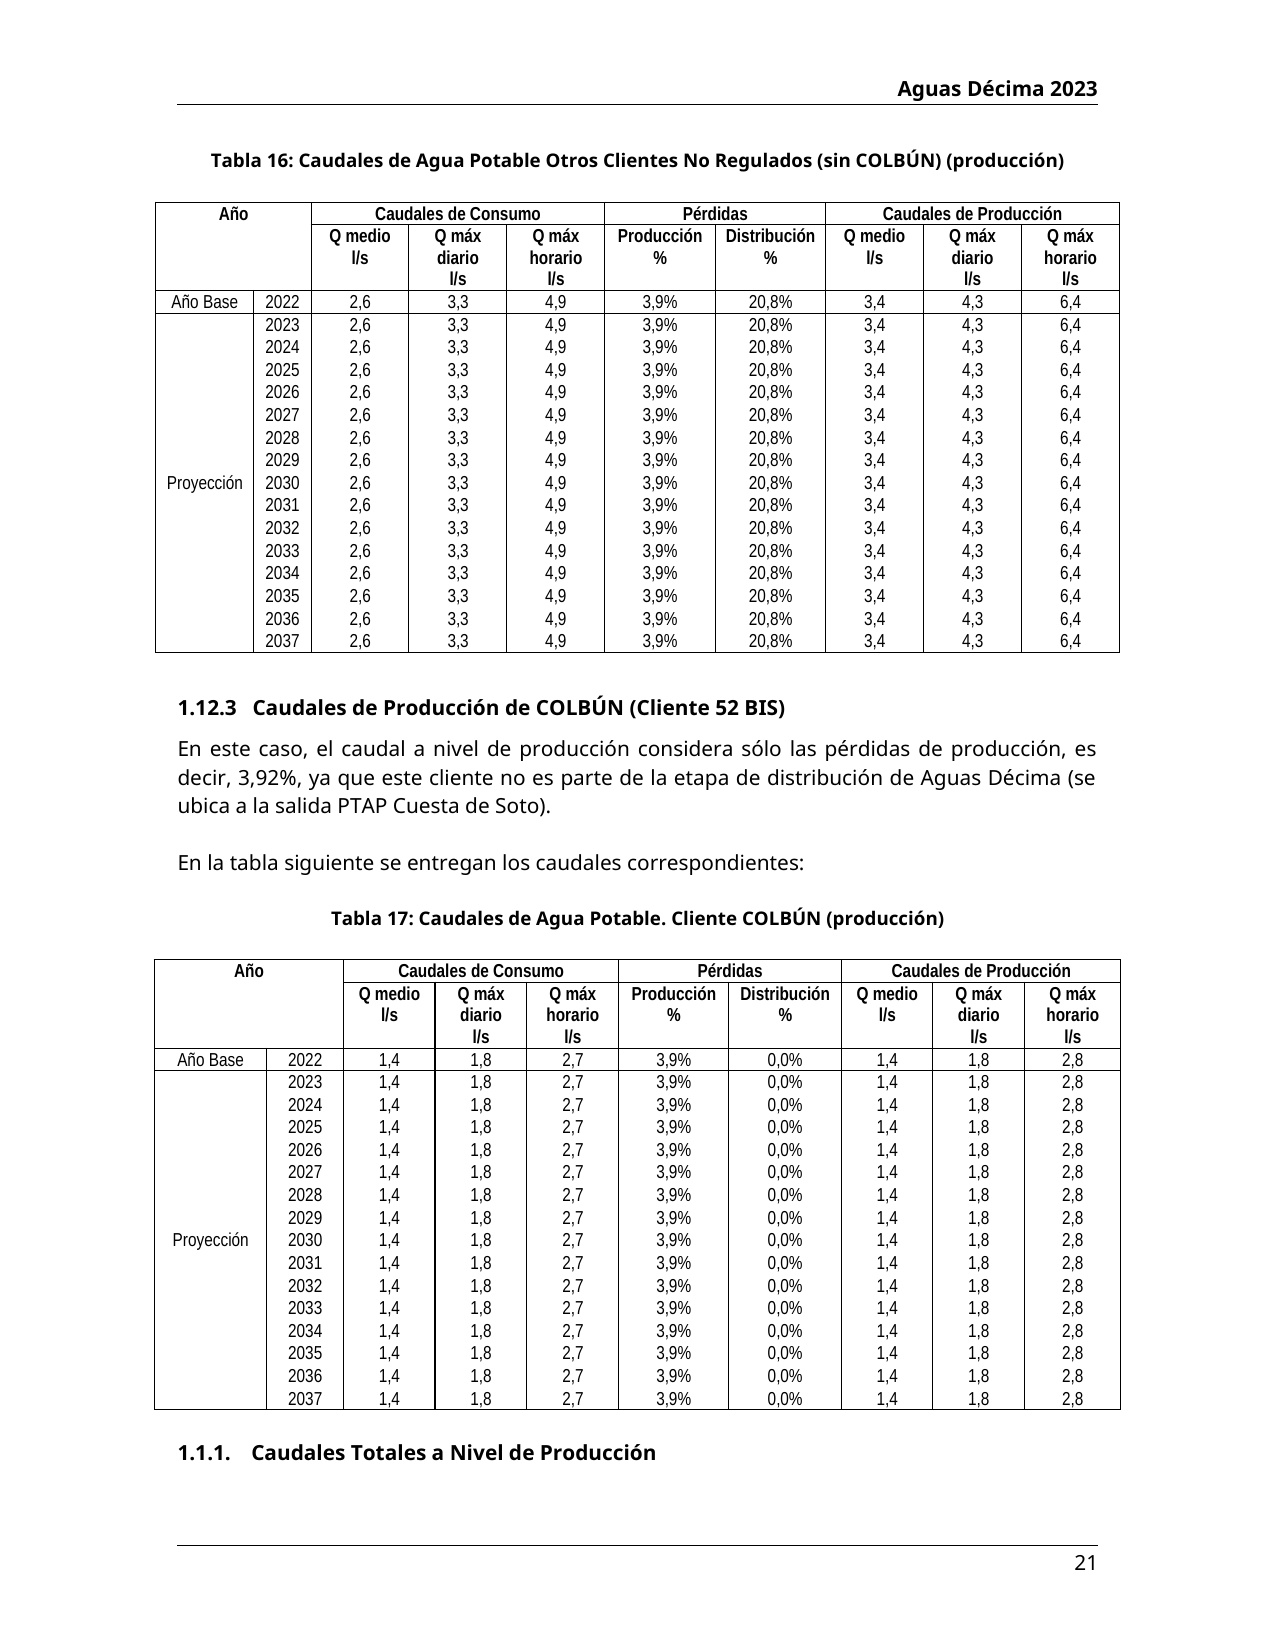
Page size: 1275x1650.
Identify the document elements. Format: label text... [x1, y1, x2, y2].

table_cell 3,4 [826, 448, 923, 471]
table_cell 20,8% [716, 314, 825, 335]
table_cell 3,3 [409, 516, 506, 538]
table_cell 3,4 [826, 358, 923, 380]
table_cell 0,0% [729, 1228, 841, 1251]
table_cell 3,9% [605, 629, 715, 652]
table_cell 1,8 [933, 1319, 1024, 1341]
table_header Año [155, 960, 343, 1047]
table_cell 20,8% [716, 448, 825, 471]
table_header Caudales de Producción [842, 960, 1120, 982]
table_cell 2,8 [1025, 1093, 1120, 1115]
table_cell 1,4 [344, 1160, 434, 1183]
table_cell 4,9 [507, 561, 604, 584]
table_cell 2,8 [1025, 1296, 1120, 1319]
table_cell 3,9% [605, 516, 715, 538]
table_cell 3,3 [409, 584, 506, 606]
table_cell 3,9% [605, 606, 715, 629]
table_cell 4,9 [507, 471, 604, 493]
table_cell 6,4 [1022, 539, 1119, 561]
table_cell 20,8% [716, 584, 825, 606]
table_cell 3,9% [619, 1364, 728, 1386]
table_cell 3,4 [826, 516, 923, 538]
table_cell 1,4 [842, 1251, 932, 1273]
table_cell 2,8 [1025, 1183, 1120, 1206]
table_cell 2,7 [527, 1093, 618, 1115]
table_cell 2,8 [1025, 1049, 1120, 1070]
table_cell 2030 [254, 471, 311, 493]
table_cell 1,4 [344, 1138, 434, 1160]
table_cell 2,6 [312, 561, 408, 584]
table_cell 2,6 [312, 606, 408, 629]
table_cell 2,8 [1025, 1386, 1120, 1409]
table_cell 1,8 [436, 1183, 526, 1206]
table_cell 4,3 [924, 426, 1021, 448]
table_cell 4,9 [507, 606, 604, 629]
table_cell 2,8 [1025, 1071, 1120, 1093]
table_cell 4,3 [924, 584, 1021, 606]
table_cell 2,6 [312, 314, 408, 335]
table_cell 20,8% [716, 471, 825, 493]
table_cell 6,4 [1022, 403, 1119, 426]
table_cell 1,4 [842, 1071, 932, 1093]
table_cell 1,4 [842, 1206, 932, 1228]
table_cell 20,8% [716, 291, 825, 312]
table_cell 2,7 [527, 1206, 618, 1228]
table_cell 1,8 [933, 1071, 1024, 1093]
table_cell 2,7 [527, 1071, 618, 1093]
table_cell 0,0% [729, 1319, 841, 1341]
table_cell 4,9 [507, 358, 604, 380]
table_cell 3,9% [619, 1296, 728, 1319]
table_cell 2025 [267, 1115, 343, 1138]
table_cell 1,4 [842, 1386, 932, 1409]
table_cell 4,3 [924, 516, 1021, 538]
table_cell 1,8 [933, 1251, 1024, 1273]
table_cell 2025 [254, 358, 311, 380]
table_cell 3,9% [605, 426, 715, 448]
table_cell Q máx diario l/s [409, 225, 506, 290]
table_cell 20,8% [716, 606, 825, 629]
table_cell 20,8% [716, 426, 825, 448]
table_cell 3,9% [619, 1160, 728, 1183]
table_cell 4,3 [924, 539, 1021, 561]
table_cell Año Base [156, 291, 253, 312]
table_cell 2,7 [527, 1364, 618, 1386]
table_cell 3,9% [619, 1183, 728, 1206]
table_cell 6,4 [1022, 314, 1119, 335]
table_cell 3,3 [409, 380, 506, 403]
table_cell 1,4 [842, 1049, 932, 1070]
table_cell 2027 [254, 403, 311, 426]
table_cell 0,0% [729, 1138, 841, 1160]
table_cell Q medio l/s [344, 983, 434, 1047]
table_cell 2,8 [1025, 1228, 1120, 1251]
table_cell 2,8 [1025, 1319, 1120, 1341]
table_cell 3,9% [619, 1251, 728, 1273]
table_cell 3,9% [619, 1206, 728, 1228]
table_cell 3,9% [605, 584, 715, 606]
table_cell 3,9% [619, 1228, 728, 1251]
table_cell 1,4 [344, 1296, 434, 1319]
table_cell 2036 [267, 1364, 343, 1386]
table_cell 1,4 [842, 1160, 932, 1183]
table_cell 6,4 [1022, 584, 1119, 606]
table_cell Distribución % [716, 225, 825, 290]
table_cell 1,8 [436, 1386, 526, 1409]
table_cell 1,4 [344, 1386, 434, 1409]
table_cell 4,9 [507, 335, 604, 358]
table_cell 2029 [254, 448, 311, 471]
table_cell 2035 [267, 1341, 343, 1364]
table_cell 2024 [254, 335, 311, 358]
table_cell 2,7 [527, 1183, 618, 1206]
table_cell Q máx horario l/s [527, 983, 618, 1047]
table_cell 1,4 [842, 1274, 932, 1296]
table_cell 2,6 [312, 335, 408, 358]
table_cell Q máx horario l/s [1025, 983, 1120, 1047]
table_cell 2,6 [312, 448, 408, 471]
table_cell 1,4 [842, 1093, 932, 1115]
table_cell 2,8 [1025, 1274, 1120, 1296]
table_cell 1,4 [344, 1274, 434, 1296]
table_cell 3,9% [619, 1138, 728, 1160]
table_header Caudales de Producción [826, 203, 1119, 224]
table_cell 3,9% [619, 1341, 728, 1364]
table_cell 4,9 [507, 426, 604, 448]
table_cell 0,0% [729, 1251, 841, 1273]
table_cell 2,6 [312, 629, 408, 652]
table_cell 2,6 [312, 584, 408, 606]
table_cell 20,8% [716, 629, 825, 652]
table_cell 3,9% [605, 403, 715, 426]
table_cell 2,8 [1025, 1138, 1120, 1160]
table_cell 3,9% [605, 539, 715, 561]
table_cell 3,9% [619, 1274, 728, 1296]
table_cell 3,9% [605, 291, 715, 312]
table_cell 20,8% [716, 561, 825, 584]
table_cell 1,4 [344, 1093, 434, 1115]
table_cell 3,9% [605, 493, 715, 516]
table_cell 1,8 [933, 1341, 1024, 1364]
table_cell 3,4 [826, 629, 923, 652]
table_cell 4,9 [507, 539, 604, 561]
table_cell 2034 [267, 1319, 343, 1341]
table_cell 0,0% [729, 1386, 841, 1409]
table_cell 4,3 [924, 358, 1021, 380]
table_cell 4,9 [507, 380, 604, 403]
table_cell 4,3 [924, 629, 1021, 652]
table_cell 4,3 [924, 471, 1021, 493]
table_cell 1,8 [933, 1049, 1024, 1070]
table_header Pérdidas [605, 203, 825, 224]
table_cell 1,4 [842, 1183, 932, 1206]
table_cell 1,4 [344, 1115, 434, 1138]
table_cell 4,3 [924, 335, 1021, 358]
table_cell 3,9% [619, 1319, 728, 1341]
table_cell 3,4 [826, 539, 923, 561]
table_cell 4,3 [924, 314, 1021, 335]
table_cell 0,0% [729, 1364, 841, 1386]
table_cell 4,3 [924, 380, 1021, 403]
table_cell 3,3 [409, 314, 506, 335]
table_cell 6,4 [1022, 426, 1119, 448]
table_cell 2023 [267, 1071, 343, 1093]
table_cell 4,9 [507, 291, 604, 312]
table_cell 2033 [254, 539, 311, 561]
table_cell 2,7 [527, 1296, 618, 1319]
table_cell 1,4 [344, 1228, 434, 1251]
text En la tabla siguiente se entregan los caudales correspondientes: [177, 848, 1098, 877]
table_cell 20,8% [716, 516, 825, 538]
table_cell 6,4 [1022, 471, 1119, 493]
text Tabla 16: Caudales de Agua Potable Otros Clientes No Regulados (sin COLBÚN) (producción) [177, 148, 1098, 173]
table_cell 1,4 [344, 1049, 434, 1070]
table_cell 2022 [267, 1049, 343, 1070]
table_cell 2,6 [312, 471, 408, 493]
table_cell 1,8 [436, 1274, 526, 1296]
text En este caso, el caudal a nivel de producción considera sólo las pérdidas de producción, es decir, 3,92%, ya que este cliente no es parte de la etapa de distribución de Aguas Décima (se ubica a la salida PTAP Cuesta de Soto). [177, 734, 1098, 820]
table_cell 3,9% [605, 561, 715, 584]
table_cell 3,3 [409, 291, 506, 312]
table_cell 2028 [267, 1183, 343, 1206]
table_cell 3,3 [409, 606, 506, 629]
table_cell 6,4 [1022, 629, 1119, 652]
table_cell 6,4 [1022, 380, 1119, 403]
table_cell 2027 [267, 1160, 343, 1183]
table_cell 4,9 [507, 448, 604, 471]
table_cell 2034 [254, 561, 311, 584]
table_cell 6,4 [1022, 561, 1119, 584]
table_cell 1,8 [436, 1049, 526, 1070]
table_cell 3,9% [619, 1115, 728, 1138]
table_cell 1,4 [842, 1115, 932, 1138]
table_cell 2026 [254, 380, 311, 403]
table_cell Proyección [155, 1071, 266, 1409]
table_cell 2,7 [527, 1386, 618, 1409]
table_cell 2,8 [1025, 1206, 1120, 1228]
table_cell 20,8% [716, 493, 825, 516]
text Caudales Totales a Nivel de Producción [177, 1438, 1098, 1467]
table_cell 2023 [254, 314, 311, 335]
table_cell 6,4 [1022, 358, 1119, 380]
table_cell 1,8 [933, 1228, 1024, 1251]
table_cell 1,8 [933, 1160, 1024, 1183]
table_cell 2,6 [312, 358, 408, 380]
table_cell 2,7 [527, 1049, 618, 1070]
table_cell 0,0% [729, 1274, 841, 1296]
table_cell 2,8 [1025, 1115, 1120, 1138]
table_cell 4,9 [507, 493, 604, 516]
table_cell 2,6 [312, 493, 408, 516]
table_cell 20,8% [716, 403, 825, 426]
table_cell 1,8 [933, 1115, 1024, 1138]
table_cell 4,3 [924, 403, 1021, 426]
table_cell 3,3 [409, 358, 506, 380]
table_cell 1,4 [842, 1138, 932, 1160]
table_cell 3,9% [619, 1049, 728, 1070]
table_cell 2024 [267, 1093, 343, 1115]
table_cell 3,9% [605, 448, 715, 471]
table_cell 2,7 [527, 1274, 618, 1296]
table_cell Q máx diario l/s [924, 225, 1021, 290]
table_cell Q máx horario l/s [507, 225, 604, 290]
table_cell 2,7 [527, 1319, 618, 1341]
table_cell 1,8 [436, 1296, 526, 1319]
table_cell 20,8% [716, 358, 825, 380]
table_cell 1,4 [344, 1071, 434, 1093]
table_cell 1,4 [344, 1183, 434, 1206]
table_cell 1,8 [436, 1251, 526, 1273]
table_cell 1,8 [933, 1138, 1024, 1160]
table_cell 1,8 [436, 1138, 526, 1160]
table_cell 3,9% [605, 314, 715, 335]
table_cell 3,9% [605, 335, 715, 358]
table_cell 2031 [254, 493, 311, 516]
table_cell 2,6 [312, 516, 408, 538]
table_cell 0,0% [729, 1160, 841, 1183]
table_header Caudales de Consumo [344, 960, 618, 982]
table_cell 1,8 [436, 1206, 526, 1228]
table_cell 2037 [267, 1386, 343, 1409]
table_cell 2,8 [1025, 1364, 1120, 1386]
table_cell 4,9 [507, 584, 604, 606]
table_cell 2033 [267, 1296, 343, 1319]
table_cell Producción % [619, 983, 728, 1047]
table_cell 3,3 [409, 426, 506, 448]
table_cell 3,4 [826, 380, 923, 403]
table_cell 0,0% [729, 1341, 841, 1364]
table_header Caudales de Consumo [312, 203, 604, 224]
table_cell 2026 [267, 1138, 343, 1160]
table_cell 3,9% [619, 1071, 728, 1093]
table_cell 2036 [254, 606, 311, 629]
table_cell 3,3 [409, 335, 506, 358]
table_cell 1,4 [344, 1364, 434, 1386]
table_cell 1,4 [344, 1251, 434, 1273]
table_cell 0,0% [729, 1206, 841, 1228]
table_cell 0,0% [729, 1115, 841, 1138]
table_cell 3,4 [826, 606, 923, 629]
table_cell 2,7 [527, 1115, 618, 1138]
table_cell 2,7 [527, 1251, 618, 1273]
table_cell 1,8 [933, 1183, 1024, 1206]
table_cell 2,8 [1025, 1160, 1120, 1183]
table_cell 1,8 [933, 1274, 1024, 1296]
table_cell 0,0% [729, 1049, 841, 1070]
table_cell 3,4 [826, 291, 923, 312]
table_cell 4,3 [924, 291, 1021, 312]
table_cell 1,8 [436, 1319, 526, 1341]
table_cell Año Base [155, 1049, 266, 1070]
table_cell Q máx horario l/s [1022, 225, 1119, 290]
table_cell 1,4 [842, 1296, 932, 1319]
table_cell 6,4 [1022, 493, 1119, 516]
subtitle Caudales de Producción de COLBÚN (Cliente 52 BIS) [177, 693, 1098, 722]
table_cell 3,4 [826, 426, 923, 448]
table_cell 3,3 [409, 403, 506, 426]
table_cell 3,9% [605, 358, 715, 380]
table_cell 3,9% [619, 1386, 728, 1409]
table_cell 1,8 [933, 1386, 1024, 1409]
table_cell 20,8% [716, 335, 825, 358]
table_cell 3,3 [409, 448, 506, 471]
table_cell 1,4 [842, 1228, 932, 1251]
table_cell 3,3 [409, 493, 506, 516]
table_cell 1,8 [933, 1296, 1024, 1319]
table_cell 4,3 [924, 493, 1021, 516]
table_cell 0,0% [729, 1071, 841, 1093]
table_cell 1,8 [436, 1364, 526, 1386]
table_cell 2028 [254, 426, 311, 448]
table_cell 1,8 [436, 1228, 526, 1251]
table_cell 6,4 [1022, 335, 1119, 358]
text Tabla 17: Caudales de Agua Potable. Cliente COLBÚN (producción) [177, 905, 1098, 931]
table_cell 20,8% [716, 539, 825, 561]
table_cell Q medio l/s [312, 225, 408, 290]
table_cell 4,3 [924, 448, 1021, 471]
table_cell 3,3 [409, 471, 506, 493]
table_cell 1,8 [436, 1093, 526, 1115]
table_cell 2032 [267, 1274, 343, 1296]
table_cell Q medio l/s [842, 983, 932, 1047]
table_cell 2,6 [312, 291, 408, 312]
table_cell 1,4 [842, 1364, 932, 1386]
table_cell 3,4 [826, 314, 923, 335]
table_cell 3,9% [605, 471, 715, 493]
table_cell 2,6 [312, 380, 408, 403]
table_cell 3,4 [826, 561, 923, 584]
table_cell 3,4 [826, 471, 923, 493]
table_cell 2029 [267, 1206, 343, 1228]
table_cell 6,4 [1022, 606, 1119, 629]
table_cell 1,8 [933, 1364, 1024, 1386]
table_cell 6,4 [1022, 516, 1119, 538]
table_cell 2,7 [527, 1138, 618, 1160]
table_cell 1,4 [344, 1341, 434, 1364]
table_cell 0,0% [729, 1183, 841, 1206]
table_cell 1,8 [436, 1115, 526, 1138]
table_cell 4,9 [507, 629, 604, 652]
table_cell 2,7 [527, 1160, 618, 1183]
table_cell 2,6 [312, 426, 408, 448]
table_cell 4,9 [507, 314, 604, 335]
table_cell Q máx diario l/s [933, 983, 1024, 1047]
table_cell 3,3 [409, 561, 506, 584]
table_cell 3,9% [605, 380, 715, 403]
table_cell 6,4 [1022, 291, 1119, 312]
table_cell 3,3 [409, 539, 506, 561]
table_cell 4,9 [507, 516, 604, 538]
table_cell 3,9% [619, 1093, 728, 1115]
table_cell 2031 [267, 1251, 343, 1273]
table_cell 0,0% [729, 1093, 841, 1115]
table_header Año [156, 203, 311, 290]
table_cell 3,4 [826, 403, 923, 426]
table_cell 3,3 [409, 629, 506, 652]
table_cell Q máx diario l/s [436, 983, 526, 1047]
table_cell 2,6 [312, 403, 408, 426]
table_header Pérdidas [619, 960, 841, 982]
table_cell 1,8 [436, 1341, 526, 1364]
table_cell 1,4 [842, 1319, 932, 1341]
table_cell 2,6 [312, 539, 408, 561]
table_cell 1,4 [344, 1319, 434, 1341]
table_cell 1,4 [344, 1206, 434, 1228]
table_cell 4,9 [507, 403, 604, 426]
table_cell 20,8% [716, 380, 825, 403]
table_cell 2,7 [527, 1341, 618, 1364]
table_cell Proyección [156, 314, 253, 652]
table_cell 2030 [267, 1228, 343, 1251]
table_cell 1,8 [933, 1206, 1024, 1228]
table_cell 2035 [254, 584, 311, 606]
table_cell 6,4 [1022, 448, 1119, 471]
table_cell 2,7 [527, 1228, 618, 1251]
table_cell 2037 [254, 629, 311, 652]
table_cell 2032 [254, 516, 311, 538]
table_cell 2,8 [1025, 1341, 1120, 1364]
table_cell 0,0% [729, 1296, 841, 1319]
table_cell Producción % [605, 225, 715, 290]
table_cell 1,4 [842, 1341, 932, 1364]
table_cell Q medio l/s [826, 225, 923, 290]
table_cell 2,8 [1025, 1251, 1120, 1273]
table_cell 4,3 [924, 561, 1021, 584]
table_cell 1,8 [933, 1093, 1024, 1115]
table_cell 4,3 [924, 606, 1021, 629]
table_cell 3,4 [826, 493, 923, 516]
table_cell 2022 [254, 291, 311, 312]
table_cell 3,4 [826, 335, 923, 358]
table_cell 1,8 [436, 1160, 526, 1183]
table_cell 3,4 [826, 584, 923, 606]
table_cell Distribución % [729, 983, 841, 1047]
table_cell 1,8 [436, 1071, 526, 1093]
